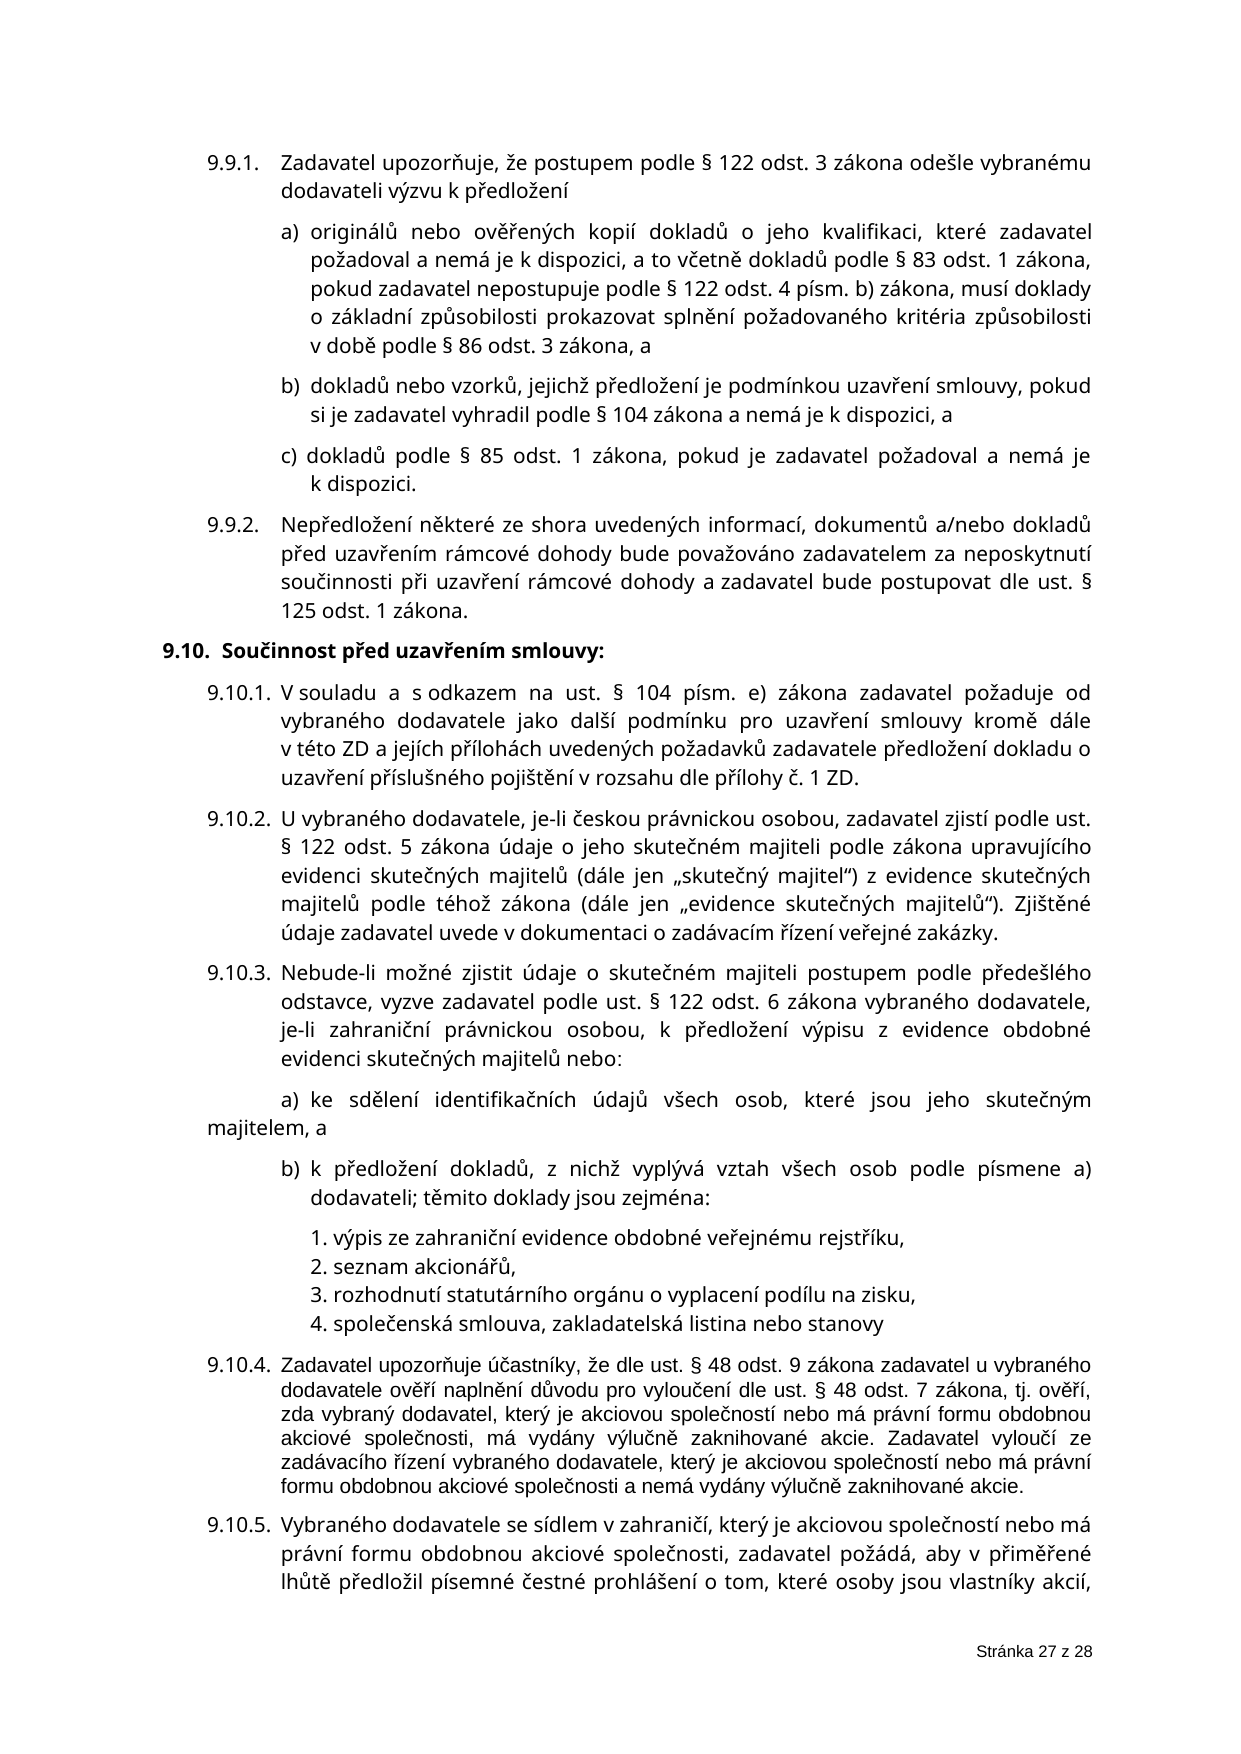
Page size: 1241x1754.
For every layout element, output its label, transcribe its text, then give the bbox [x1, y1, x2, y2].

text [207, 1511, 1093, 1596]
text U vybraného dodavatele, je-li českou právnickou osobou, zadavatel zjistí podle ust. § 122 odst. 5 zákona údaje o jeho skutečném majiteli podle zákona upravujícího evidenci skutečných majitelů (dále jen „skutečný majitel“) z evidence skutečných majitelů podle téhož zákona (dále jen „evidence skutečných majitelů“). Zjištěné údaje zadavatel uvede v dokumentaci o zadávacím řízení veřejné zakázky. [207, 804, 1093, 946]
list 3. rozhodnutí statutárního orgánu o vyplacení podílu na zisku, [284, 1280, 1093, 1309]
text V souladu a s odkazem na ust. § 104 písm. e) zákona zadavatel požaduje od vybraného dodavatele jako další podmínku pro uzavření smlouvy kromě dále v této ZD a jejích přílohách uvedených požadavků zadavatele předložení dokladu o uzavření příslušného pojištění v rozsahu dle přílohy č. 1 ZD. [207, 678, 1093, 791]
list b) k předložení dokladů, z nichž vyplývá vztah všech osob podle písmene a) dodavateli; těmito doklady jsou zejména: [281, 1154, 1093, 1211]
text Nepředložení některé ze shora uvedených informací, dokumentů a/nebo dokladů před uzavřením rámcové dohody bude považováno zadavatelem za neposkytnutí součinnosti při uzavření rámcové dohody a zadavatel bude postupovat dle ust. § 125 odst. 1 zákona. [207, 510, 1093, 624]
list b) dokladů nebo vzorků, jejichž předložení je podmínkou uzavření smlouvy, pokud si je zadavatel vyhradil podle § 104 zákona a nemá je k dispozici, a [281, 372, 1093, 428]
list 2. seznam akcionářů, [236, 1252, 1093, 1280]
text Nebude-li možné zjistit údaje o skutečném majiteli postupem podle předešlého odstavce, vyzve zadavatel podle ust. § 122 odst. 6 zákona vybraného dodavatele, je-li zahraniční právnickou osobou, k předložení výpisu z evidence obdobné evidenci skutečných majitelů nebo: [207, 958, 1093, 1072]
text Zadavatel upozorňuje účastníky, že dle ust. § 48 odst. 9 zákona zadavatel u vybraného dodavatele ověří naplnění důvodu pro vyloučení dle ust. § 48 odst. 7 zákona, tj. ověří, zda vybraný dodavatel, který je akciovou společností nebo má právní formu obdobnou akciové společnosti, má vydány výlučně zaknihované akcie. Zadavatel vyloučí ze zadávacího řízení vybraného dodavatele, který je akciovou společností nebo má právní formu obdobnou akciové společnosti a nemá vydány výlučně zaknihované akcie. [207, 1350, 1093, 1498]
text Součinnost před uzavřením smlouvy: [162, 637, 1093, 665]
list originálů nebo ověřených kopií dokladů o jeho kvalifikaci, které zadavatel požadoval a nemá je k dispozici, a to včetně dokladů podle § 83 odst. 1 zákona, pokud zadavatel nepostupuje podle § 122 odst. 4 písm. b) zákona, musí doklady o základní způsobilosti prokazovat splnění požadovaného kritéria způsobilosti v době podle § 86 odst. 3 zákona, a [281, 217, 1093, 359]
list c) dokladů podle § 85 odst. 1 zákona, pokud je zadavatel požadoval a nemá je k dispozici. [281, 441, 1093, 498]
list 1. výpis ze zahraniční evidence obdobné veřejnému rejstříku, [254, 1223, 1093, 1252]
list a) ke sdělení identifikačních údajů všech osob, které jsou jeho skutečným majitelem, a [207, 1085, 1093, 1142]
text Zadavatel upozorňuje, že postupem podle § 122 odst. 3 zákona odešle vybranému dodavateli výzvu k předložení [207, 148, 1093, 204]
list 4. společenská smlouva, zakladatelská listina nebo stanovy [257, 1309, 1093, 1337]
